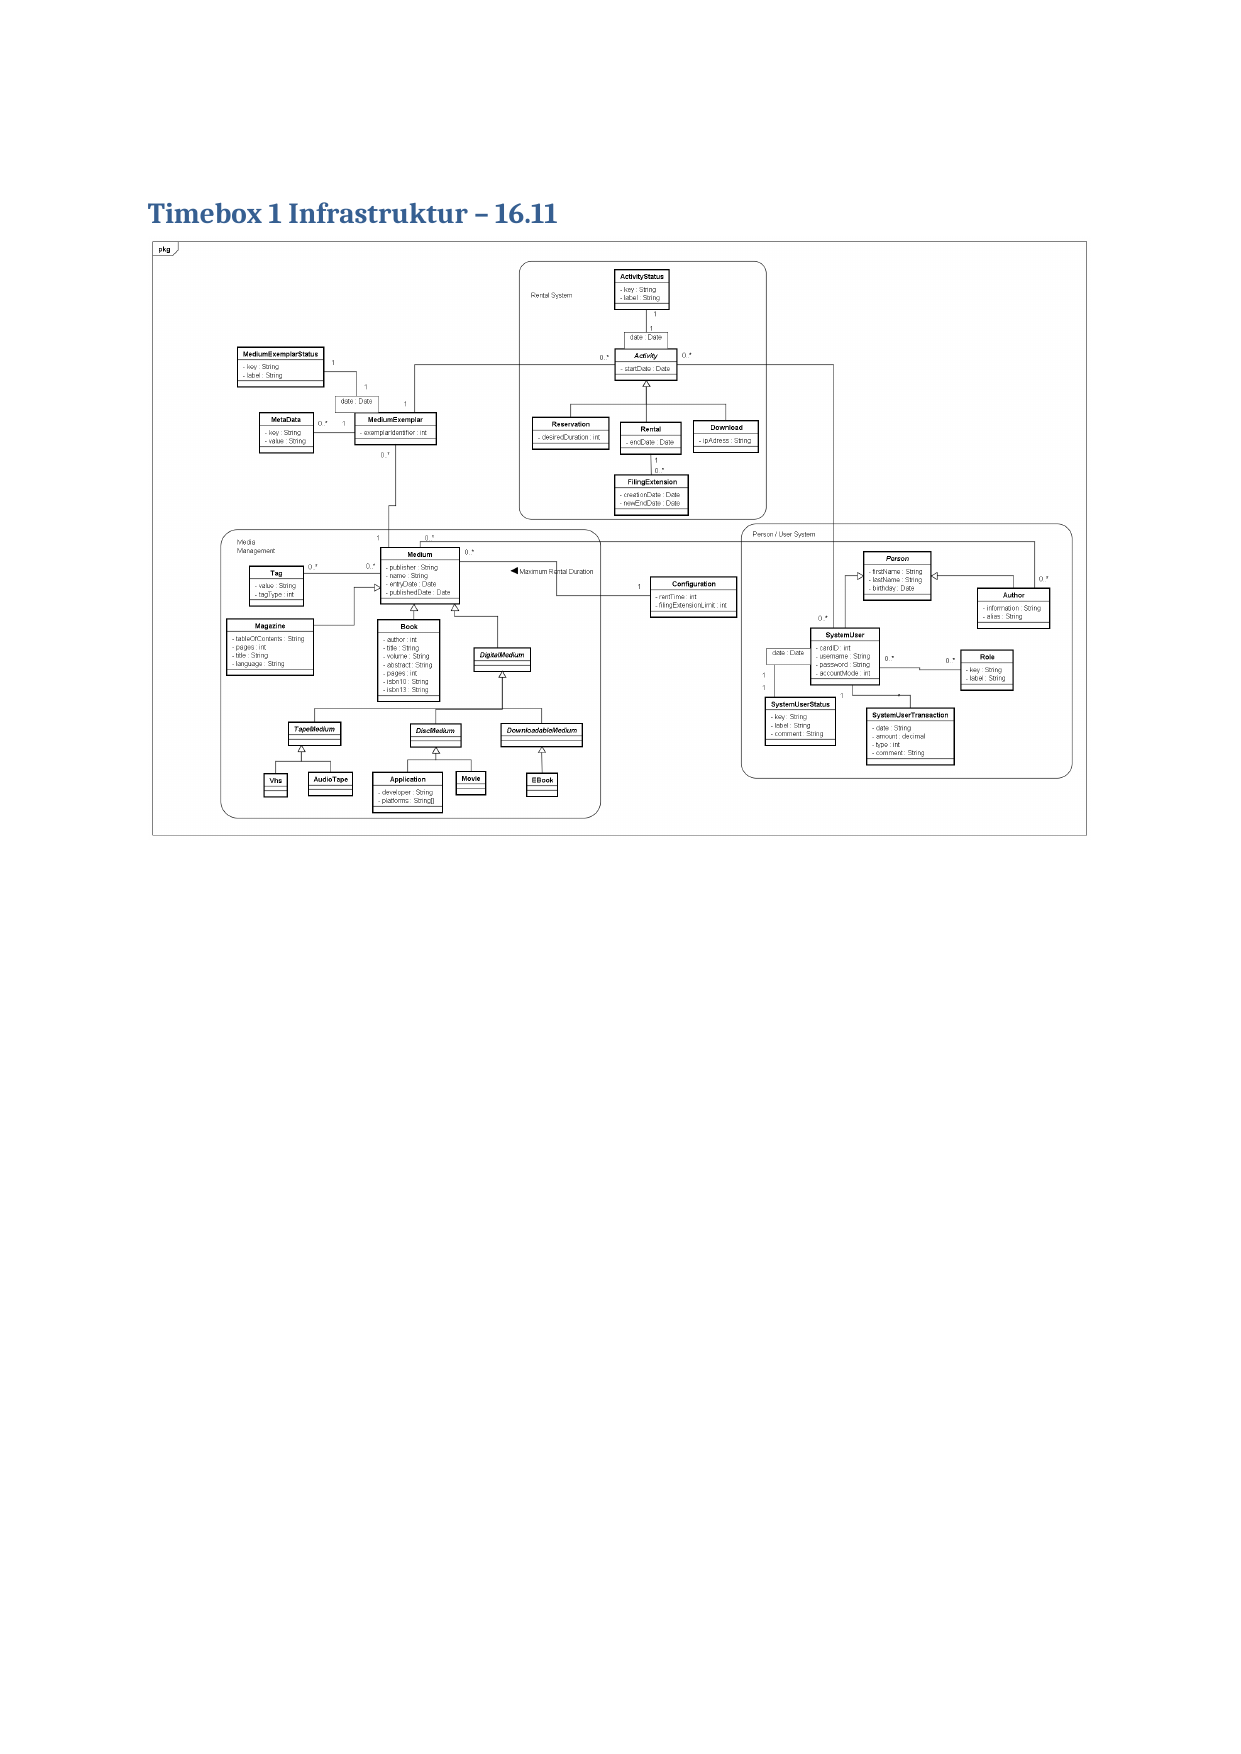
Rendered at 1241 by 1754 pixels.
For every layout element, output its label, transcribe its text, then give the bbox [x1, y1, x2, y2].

picture [147, 236, 1092, 840]
subtitle Timebox 1 Infrastruktur – 16.11 [148, 198, 1093, 231]
